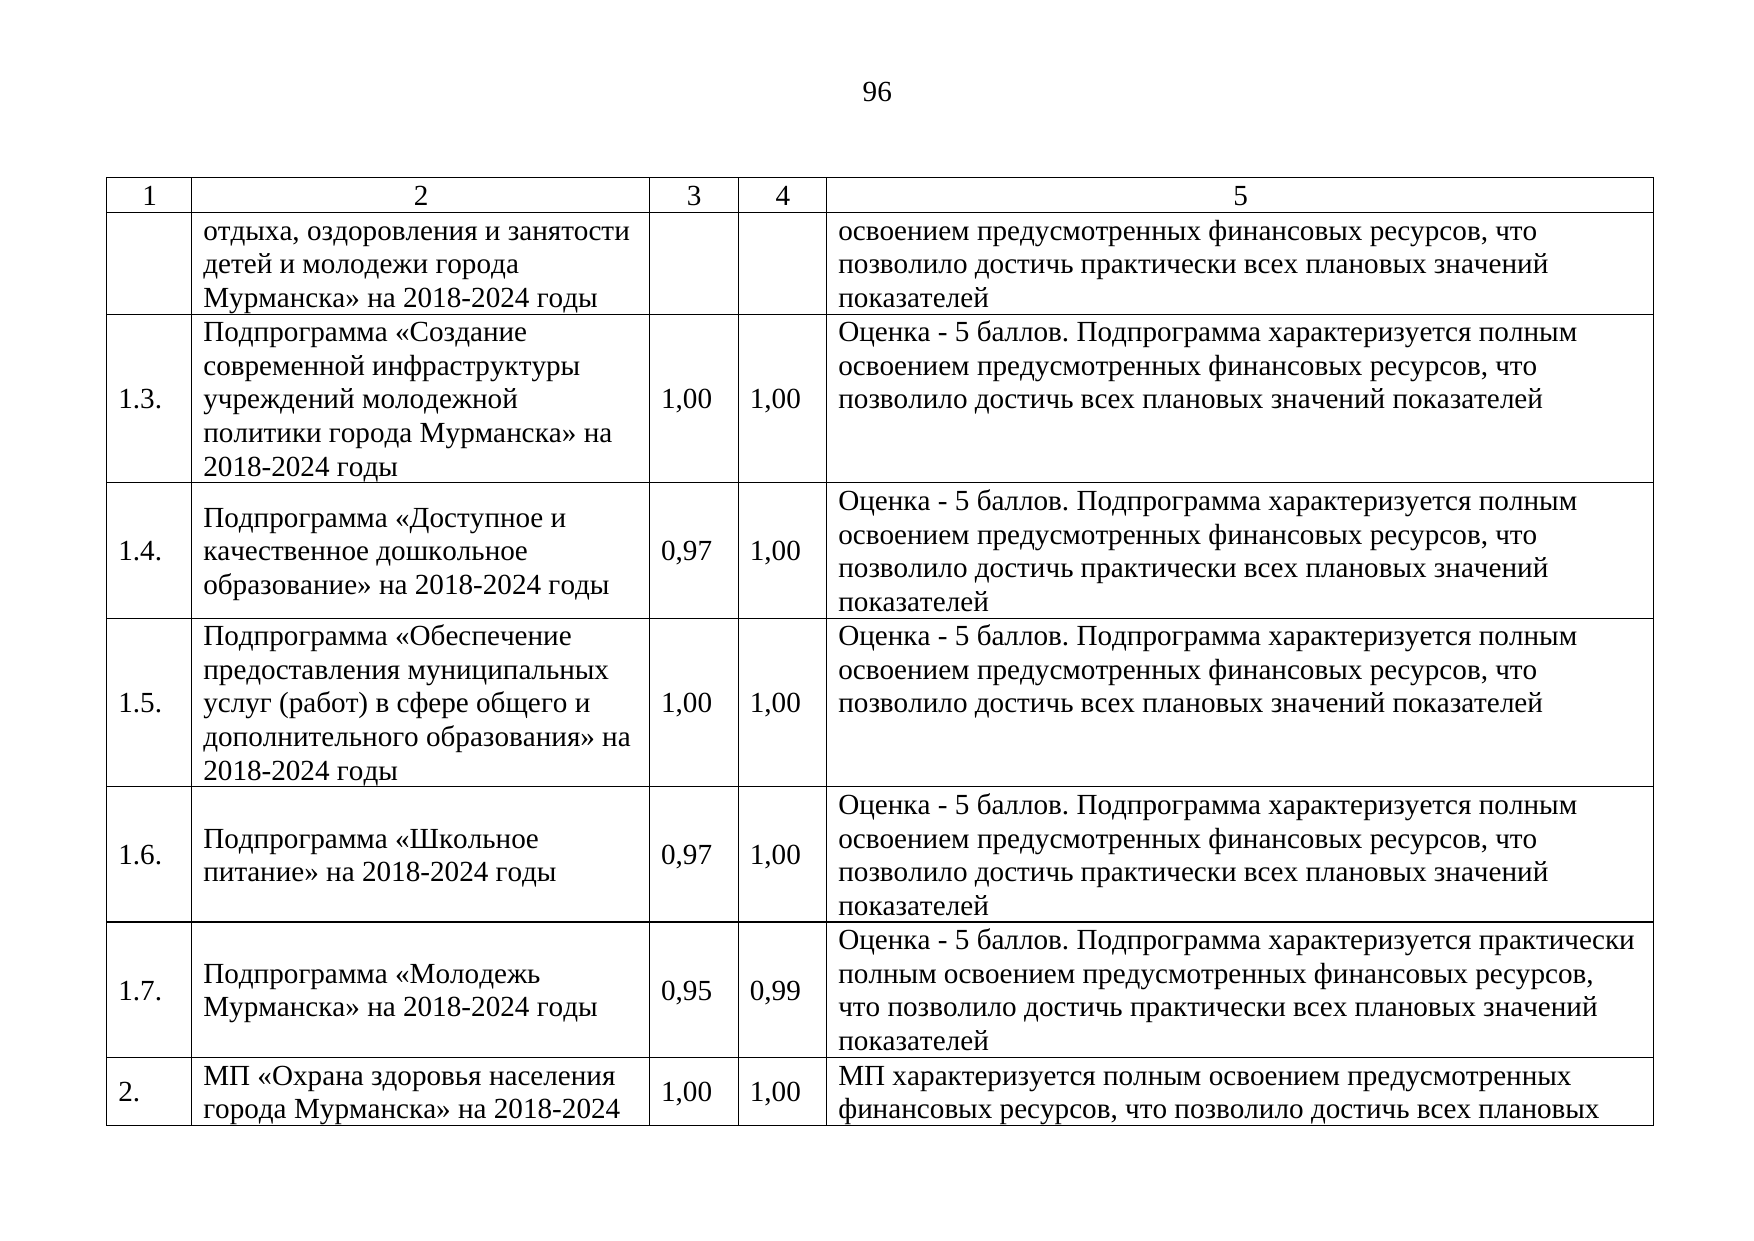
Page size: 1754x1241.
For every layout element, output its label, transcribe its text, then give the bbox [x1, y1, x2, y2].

table_cell Подпрограмма «Молодежь Мурманска» на 2018-2024 годы [192, 923, 649, 1057]
table_cell Оценка - 5 баллов. Подпрограмма характеризуется полным освоением предусмотренных финансовых ресурсов, что позволило достичь практически всех плановых значений показателей [827, 483, 1653, 617]
table_cell отдыха, оздоровления и занятости детей и молодежи города Мурманска» на 2018-2024 годы [192, 213, 649, 313]
table_cell 1,00 [739, 619, 826, 786]
table_cell 0,95 [650, 923, 738, 1057]
table_cell МП характеризуется полным освоением предусмотренных финансовых ресурсов, что позволило достичь всех плановых [827, 1058, 1653, 1125]
table_cell 1.4. [107, 483, 191, 617]
table_cell 1,00 [650, 619, 738, 786]
table_cell [650, 213, 738, 313]
table_cell 4 [739, 178, 826, 212]
table_cell 1,00 [650, 1058, 738, 1125]
table_cell 1.3. [107, 315, 191, 482]
table_cell 1,00 [739, 315, 826, 482]
table_cell МП «Охрана здоровья населения города Мурманска» на 2018-2024 [192, 1058, 649, 1125]
table_cell Подпрограмма «Обеспечение предоставления муниципальных услуг (работ) в сфере общего и дополнительного образования» на 2018-2024 годы [192, 619, 649, 786]
table_cell 5 [827, 178, 1653, 212]
table_cell Оценка - 5 баллов. Подпрограмма характеризуется полным освоением предусмотренных финансовых ресурсов, что позволило достичь всех плановых значений показателей [827, 315, 1653, 482]
table_cell 1,00 [739, 787, 826, 921]
table_cell 3 [650, 178, 738, 212]
table_cell 2. [107, 1058, 191, 1125]
table_cell Подпрограмма «Доступное и качественное дошкольное образование» на 2018-2024 годы [192, 483, 649, 617]
table_cell Оценка - 5 баллов. Подпрограмма характеризуется практически полным освоением предусмотренных финансовых ресурсов, что позволило достичь практически всех плановых значений показателей [827, 923, 1653, 1057]
table_cell освоением предусмотренных финансовых ресурсов, что позволило достичь практически всех плановых значений показателей [827, 213, 1653, 313]
table_cell 1,00 [739, 1058, 826, 1125]
table_cell 1,00 [650, 315, 738, 482]
table_cell 1.5. [107, 619, 191, 786]
table_cell [107, 213, 191, 313]
table_cell 0,97 [650, 483, 738, 617]
table_cell 1.7. [107, 923, 191, 1057]
table_cell 1,00 [739, 483, 826, 617]
table_cell 0,97 [650, 787, 738, 921]
table_cell Оценка - 5 баллов. Подпрограмма характеризуется полным освоением предусмотренных финансовых ресурсов, что позволило достичь всех плановых значений показателей [827, 619, 1653, 786]
table_cell 1 [107, 178, 191, 212]
table_cell Подпрограмма «Школьное питание» на 2018-2024 годы [192, 787, 649, 921]
table_cell [739, 213, 826, 313]
table_cell Подпрограмма «Создание современной инфраструктуры учреждений молодежной политики города Мурманска» на 2018-2024 годы [192, 315, 649, 482]
table_cell 2 [192, 178, 649, 212]
table_cell 1.6. [107, 787, 191, 921]
table_cell 0,99 [739, 923, 826, 1057]
table_cell Оценка - 5 баллов. Подпрограмма характеризуется полным освоением предусмотренных финансовых ресурсов, что позволило достичь практически всех плановых значений показателей [827, 787, 1653, 921]
